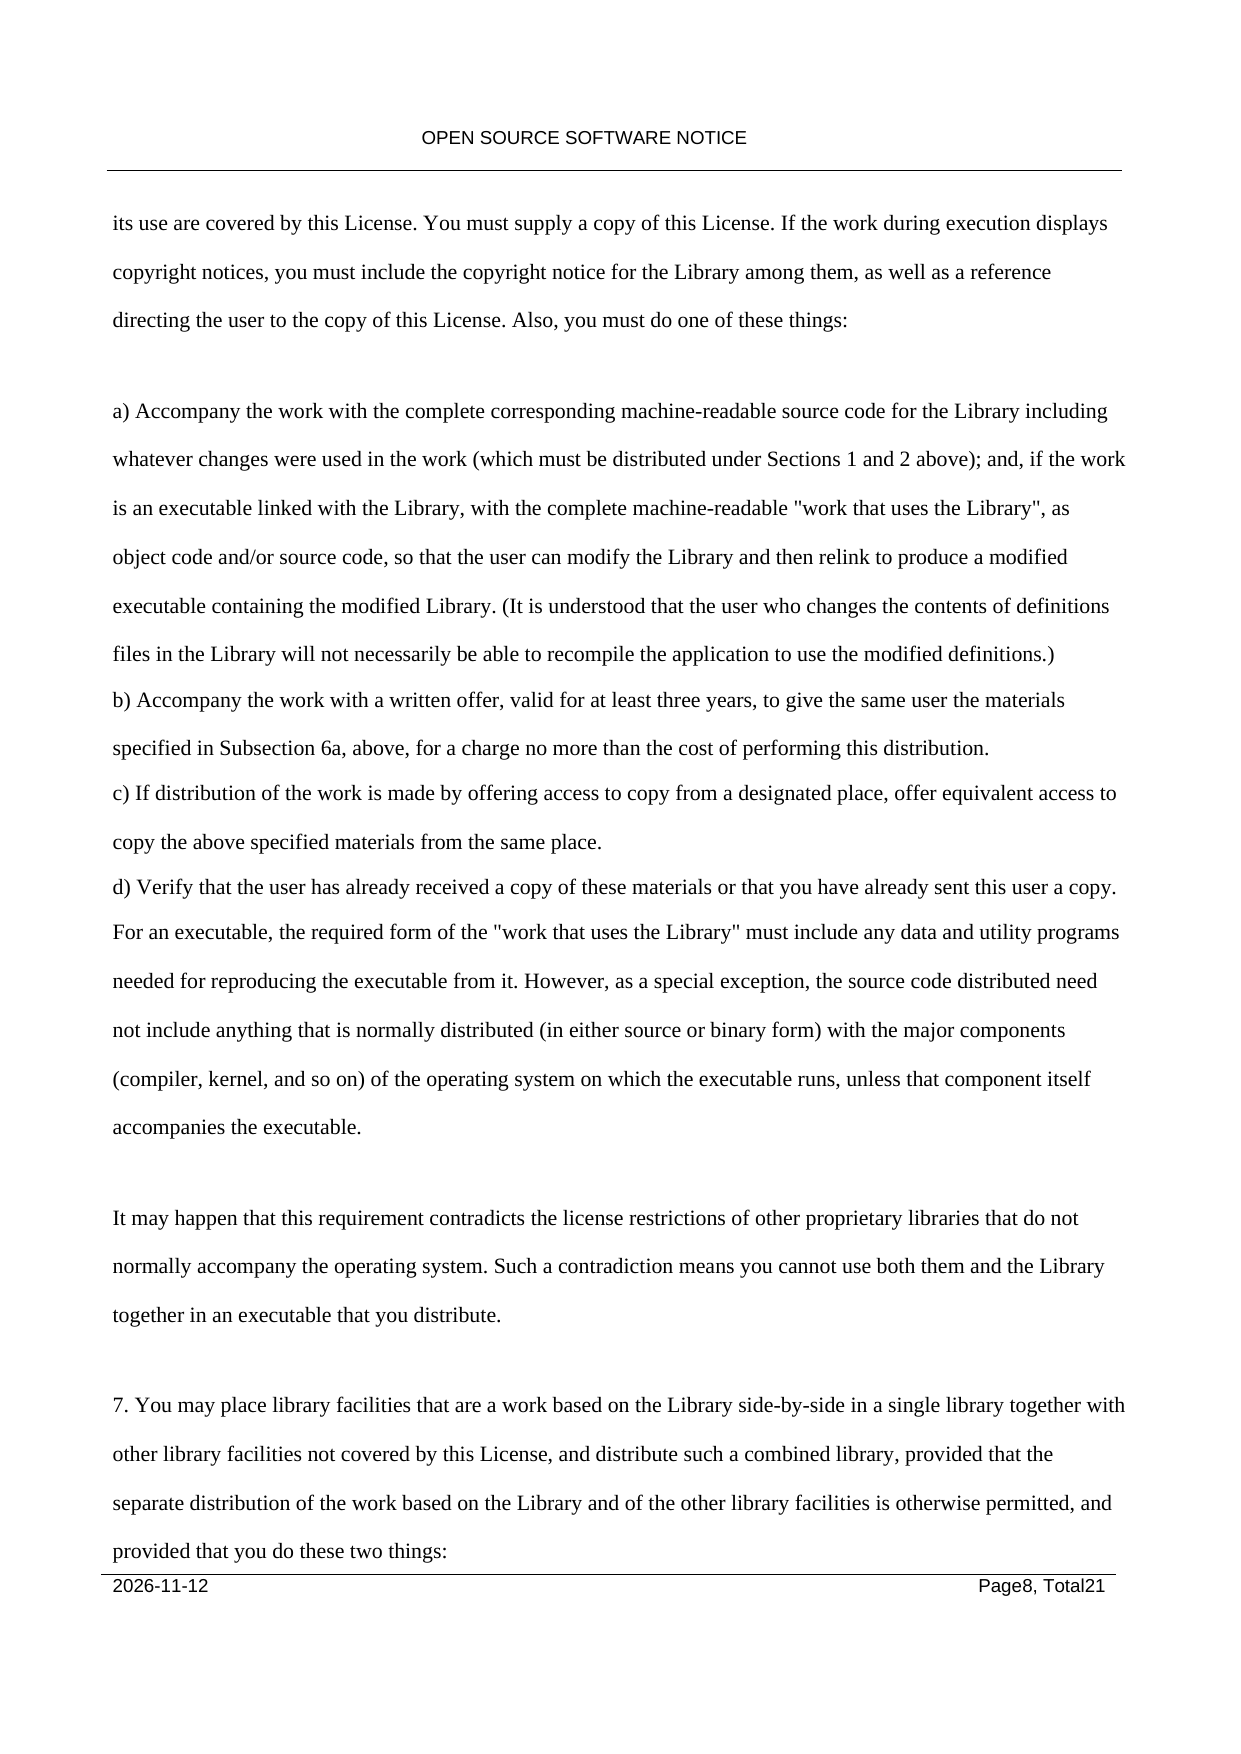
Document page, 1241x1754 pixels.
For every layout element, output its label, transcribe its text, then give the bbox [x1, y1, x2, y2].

text a) Accompany the work with the complete corresponding machine-readable source code for the Library including whatever changes were used in the work (which must be distributed under Sections 1 and 2 above); and, if the work is an executable linked with the Library, with the complete machine-readable "work that uses the Library", as object code and/or source code, so that the user can modify the Library and then relink to produce a modified executable containing the modified Library. (It is understood that the user who changes the contents of definitions files in the Library will not necessarily be able to recompile the application to use the modified definitions.) [112, 394, 1128, 670]
text b) Accompany the work with a written offer, valid for at least three years, to give the same user the materials specified in Subsection 6a, above, for a charge no more than the cost of performing this distribution. [112, 683, 1128, 764]
text 7. You may place library facilities that are a work based on the Library side-by-side in a single library together with other library facilities not covered by this License, and distribute such a combined library, provided that the separate distribution of the work based on the Library and of the other library facilities is otherwise permitted, and provided that you do these two things: [112, 1389, 1128, 1567]
text It may happen that this requirement contradicts the license restrictions of other proprietary libraries that do not normally accompany the operating system. Such a contradiction means you cannot use both them and the Library together in an executable that you distribute. [112, 1201, 1128, 1331]
text c) If distribution of the work is made by offering access to copy from a designated place, offer equivalent access to copy the above specified materials from the same place. [112, 777, 1128, 858]
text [112, 206, 1128, 336]
text For an executable, the required form of the "work that uses the Library" must include any data and utility programs needed for reproducing the executable from it. However, as a special exception, the source code distributed need not include anything that is normally distributed (in either source or binary form) with the major components (compiler, kernel, and so on) of the operating system on which the executable runs, unless that component itself accompanies the executable. [112, 916, 1128, 1143]
text d) Verify that the user has already received a copy of these materials or that you have already sent this user a copy. [112, 871, 1128, 903]
